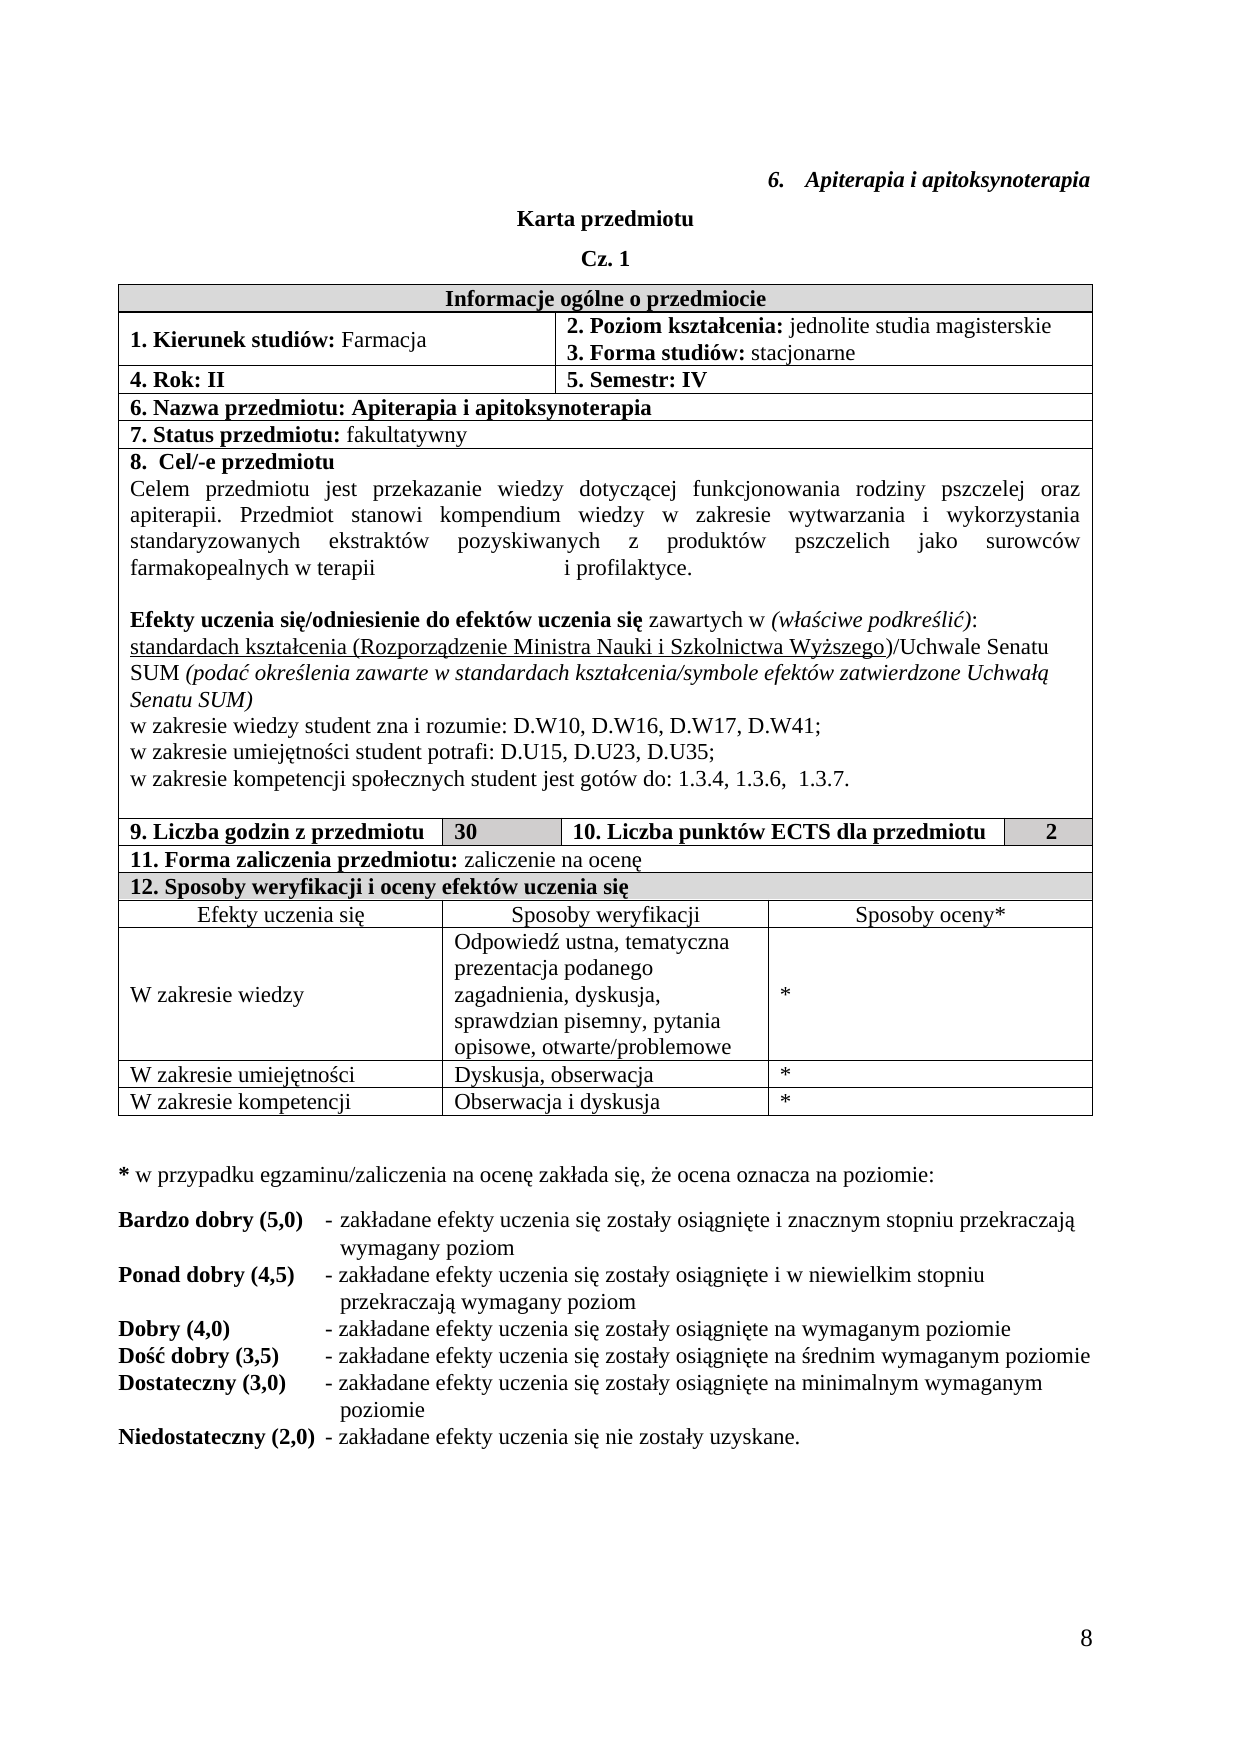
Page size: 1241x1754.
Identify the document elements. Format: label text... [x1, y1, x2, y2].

table_cell Efekty uczenia się/odniesienie do efektów uczenia się zawartych w (właściwe podkreślić): standardach kształcenia (Rozporządzenie Ministra Nauki i Szkolnictwa Wyższego)/Uchwale Senatu SUM (podać określenia zawarte w standardach kształcenia/symbole efektów zatwierdzone Uchwałą Senatu SUM) w zakresie wiedzy student zna i rozumie: D.W10, D.W16, D.W17, D.W41; w zakresie umiejętności student potrafi: D.U15, D.U23, D.U35; w zakresie kompetencji społecznych student jest gotów do: 1.3.4, 1.3.6, 1.3.7. [119, 607, 1092, 817]
table_cell 10. Liczba punktów ECTS dla przedmiotu [562, 819, 1004, 845]
table_cell 2. Poziom kształcenia: jednolite studia magisterskie 3. Forma studiów: stacjonarne [556, 313, 1092, 365]
text Karta przedmiotu [118, 205, 1092, 231]
list Apiterapia i apitoksynoterapia [156, 166, 1092, 192]
table_cell Sposoby weryfikacji [443, 901, 768, 927]
table_cell W zakresie umiejętności [119, 1061, 442, 1087]
text Dość dobry (3,5) - zakładane efekty uczenia się zostały osiągnięte na średnim wymaganym poziomie [118, 1341, 1092, 1368]
table_cell * [769, 1088, 1092, 1114]
table_cell 12. Sposoby weryfikacji i oceny efektów uczenia się [119, 873, 1092, 899]
table_cell 1. Kierunek studiów: Farmacja [119, 313, 555, 365]
table_cell W zakresie wiedzy [119, 928, 442, 1060]
table_cell 2 [1005, 819, 1092, 845]
table_cell Odpowiedź ustna, tematyczna prezentacja podanego zagadnienia, dyskusja, sprawdzian pisemny, pytania opisowe, otwarte/problemowe [443, 928, 768, 1060]
table_cell * [769, 928, 1092, 1060]
table_cell 8. Cel/-e przedmiotu Celem przedmiotu jest przekazanie wiedzy dotyczącej funkcjonowania rodziny pszczelej oraz apiterapii. Przedmiot stanowi kompendium wiedzy w zakresie wytwarzania i wykorzystania standaryzowanych ekstraktów pozyskiwanych z produktów pszczelich jako surowców farmakopealnych w terapii i profilaktyce. [119, 449, 1092, 607]
table_cell 7. Status przedmiotu: fakultatywny [119, 421, 1092, 447]
table_cell * [769, 1061, 1092, 1087]
table_cell 9. Liczba godzin z przedmiotu [119, 819, 442, 845]
text Dostateczny (3,0) - zakładane efekty uczenia się zostały osiągnięte na minimalnym wymaganym poziomie [118, 1368, 1092, 1422]
table_cell W zakresie kompetencji [119, 1088, 442, 1114]
text * w przypadku egzaminu/zaliczenia na ocenę zakłada się, że ocena oznacza na poziomie: [118, 1161, 1092, 1187]
table_cell Efekty uczenia się [119, 901, 442, 927]
text Bardzo dobry (5,0) - zakładane efekty uczenia się zostały osiągnięte i znacznym stopniu przekraczają wymagany poziom [118, 1206, 1092, 1260]
table_cell 11. Forma zaliczenia przedmiotu: zaliczenie na ocenę [119, 846, 1092, 872]
table_cell Dyskusja, obserwacja [443, 1061, 768, 1087]
table_cell Sposoby oceny* [769, 901, 1092, 927]
text Ponad dobry (4,5) - zakładane efekty uczenia się zostały osiągnięte i w niewielkim stopniu przekraczają wymagany poziom [118, 1260, 1092, 1314]
table_cell 4. Rok: II [119, 366, 555, 393]
table_header Informacje ogólne o przedmiocie [119, 285, 1092, 311]
table_cell 6. Nazwa przedmiotu: Apiterapia i apitoksynoterapia [119, 394, 1092, 420]
table_cell 5. Semestr: IV [556, 366, 1092, 393]
text Dobry (4,0) - zakładane efekty uczenia się zostały osiągnięte na wymaganym poziomie [118, 1314, 1092, 1341]
table_cell 30 [443, 819, 561, 845]
text Niedostateczny (2,0) - zakładane efekty uczenia się nie zostały uzyskane. [118, 1422, 1092, 1449]
table_cell Obserwacja i dyskusja [443, 1088, 768, 1114]
text Cz. 1 [118, 244, 1092, 271]
